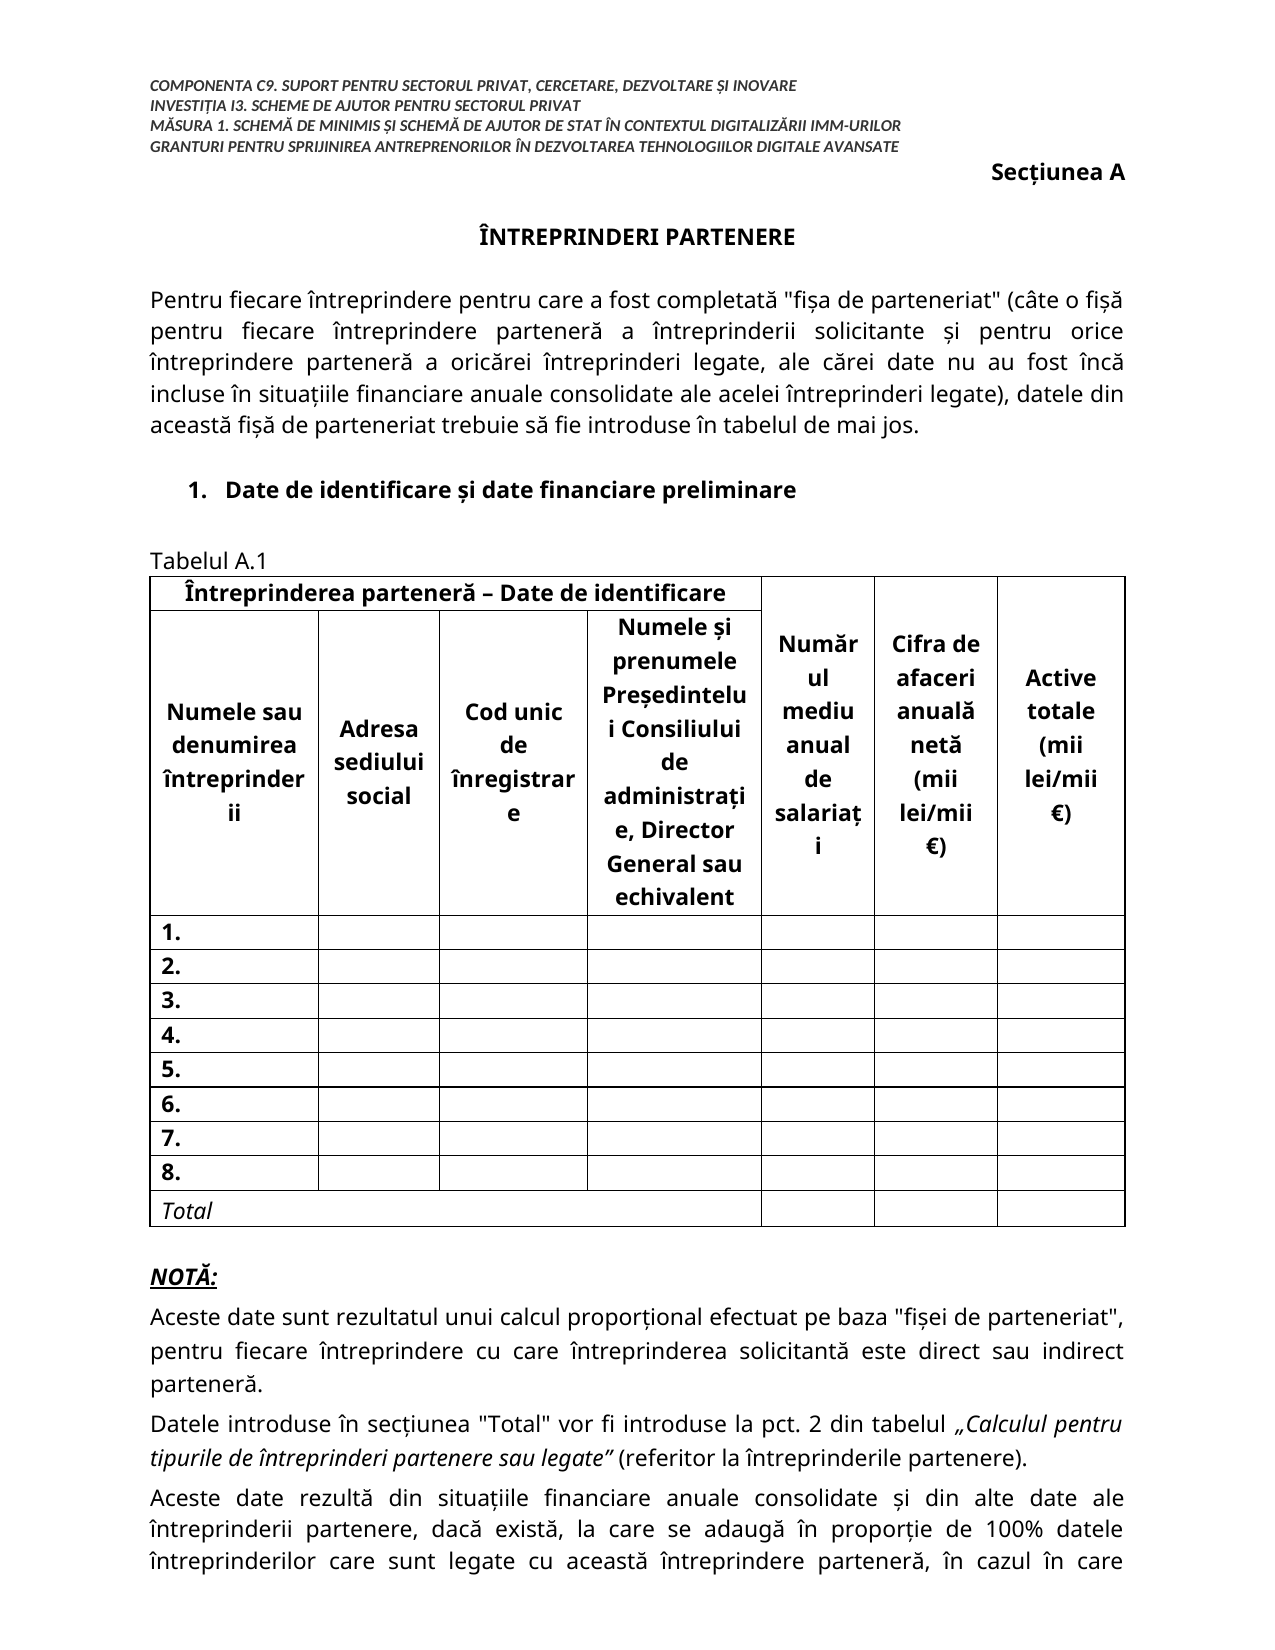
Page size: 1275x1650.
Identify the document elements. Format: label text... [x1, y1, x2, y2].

table_cell [440, 950, 587, 983]
table_cell [875, 1053, 997, 1086]
table_cell [319, 950, 439, 983]
table_cell [762, 984, 874, 1018]
table_cell [588, 984, 761, 1018]
table_cell [875, 1156, 997, 1189]
table_cell [875, 1122, 997, 1155]
table_cell [998, 1088, 1124, 1121]
text Datele introduse în secțiunea "Total" vor fi introduse la pct. 2 din tabelul „Calculul pentru tipurile de întreprinderi partenere sau legate” (referitor la întreprinderile partenere). [150, 1408, 1125, 1473]
table_cell [319, 1122, 439, 1155]
table_cell [588, 1156, 761, 1189]
table_cell Cod unic de înregistrare [440, 611, 587, 914]
table_cell [762, 1122, 874, 1155]
table_cell 8. [151, 1156, 318, 1189]
table_cell [998, 1053, 1124, 1086]
table_cell [875, 1088, 997, 1121]
table_header Numărul mediu anual de salariați [762, 577, 874, 914]
table_cell [440, 1019, 587, 1052]
table_cell [319, 1156, 439, 1189]
table_cell [998, 1122, 1124, 1155]
text NOTĂ: [150, 1261, 1125, 1292]
table_cell [440, 1122, 587, 1155]
table_cell [588, 1088, 761, 1121]
table_cell [762, 950, 874, 983]
table_cell [875, 1191, 997, 1226]
subtitle Tabelul A.1 [150, 544, 1125, 576]
table_cell [588, 1122, 761, 1155]
table_cell [319, 916, 439, 949]
table_cell [998, 916, 1124, 949]
table_cell Numele și prenumele Președintelui Consiliului de administrație, Director General sau echivalent [588, 611, 761, 914]
table_cell [440, 1088, 587, 1121]
table_header Active totale (mii lei/mii €) [998, 577, 1124, 914]
list Date de identificare și date financiare preliminare [187, 474, 1125, 505]
table_cell 3. [151, 984, 318, 1018]
table_cell [762, 916, 874, 949]
table_cell [588, 916, 761, 949]
subtitle Secțiunea A [150, 156, 1125, 187]
table_cell [998, 1191, 1124, 1226]
table_cell Total [151, 1191, 761, 1226]
table_cell [588, 950, 761, 983]
table_cell Numele sau denumirea întreprinderii [151, 611, 318, 914]
table_header Întreprinderea parteneră – Date de identificare [151, 577, 761, 610]
table_cell [762, 1019, 874, 1052]
table_cell 6. [151, 1088, 318, 1121]
table_cell 7. [151, 1122, 318, 1155]
table_cell 4. [151, 1019, 318, 1052]
table_cell 5. [151, 1053, 318, 1086]
table_cell [762, 1088, 874, 1121]
table_cell [875, 950, 997, 983]
table_cell [319, 1019, 439, 1052]
table_cell Adresa sediului social [319, 611, 439, 914]
table_cell [998, 1156, 1124, 1189]
table_cell [998, 984, 1124, 1018]
text Pentru fiecare întreprindere pentru care a fost completată "fișa de parteneriat" (câte o fișă pentru fiecare întreprindere parteneră a întreprinderii solicitante și pentru orice întreprindere parteneră a oricărei întreprinderi legate, ale cărei date nu au fost încă incluse în situațiile financiare anuale consolidate ale acelei întreprinderi legate), datele din această fișă de parteneriat trebuie să fie introduse în tabelul de mai jos. [150, 284, 1125, 440]
table_cell 2. [151, 950, 318, 983]
table_cell [588, 1053, 761, 1086]
table_cell 1. [151, 916, 318, 949]
table_cell [875, 984, 997, 1018]
text Aceste date sunt rezultatul unui calcul proporțional efectuat pe baza "fișei de parteneriat", pentru fiecare întreprindere cu care întreprinderea solicitantă este direct sau indirect parteneră. [150, 1301, 1125, 1399]
table_cell [762, 1053, 874, 1086]
table_cell [319, 1088, 439, 1121]
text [150, 1482, 1125, 1576]
table_header Cifra de afaceri anuală netă (mii lei/mii €) [875, 577, 997, 914]
table_cell [762, 1191, 874, 1226]
table_cell [440, 984, 587, 1018]
table_cell [588, 1019, 761, 1052]
table_cell [319, 984, 439, 1018]
subtitle ÎNTREPRINDERI PARTENERE [150, 221, 1125, 252]
table_cell [875, 1019, 997, 1052]
table_cell [440, 1053, 587, 1086]
table_cell [998, 1019, 1124, 1052]
table_cell [762, 1156, 874, 1189]
table_cell [875, 916, 997, 949]
table_cell [440, 1156, 587, 1189]
table_cell [440, 916, 587, 949]
table_cell [319, 1053, 439, 1086]
table_cell [998, 950, 1124, 983]
